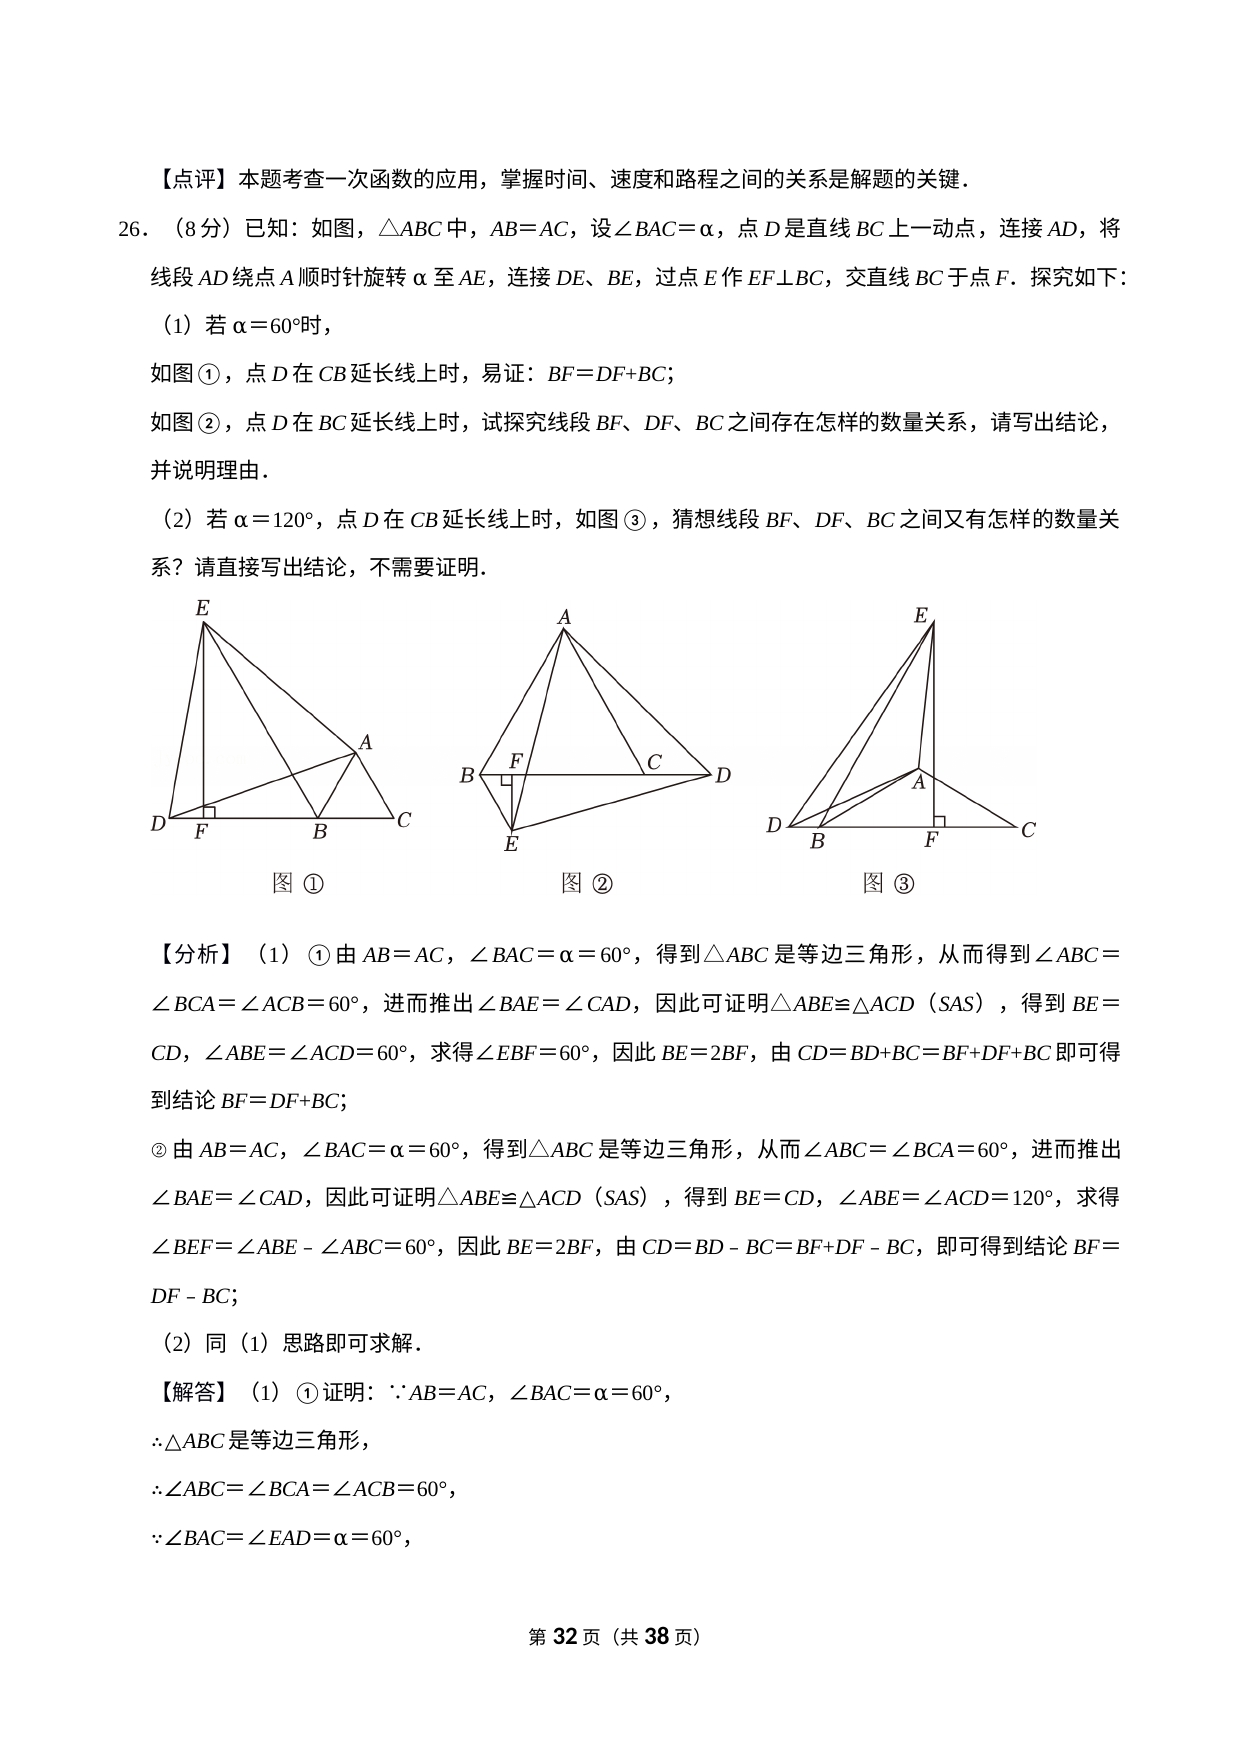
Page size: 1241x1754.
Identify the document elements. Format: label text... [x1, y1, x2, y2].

text ∴∠ABC＝∠BCA＝∠ACB＝60°， [151, 1471, 1122, 1503]
text （2）若α＝120°，点D在CB延长线上时，如图③，猜想线段BF、DF、BC之间又有怎样的数量关系？请直接写出结论，不需要证明． [151, 501, 1122, 582]
text （1）若α＝60°时， [151, 307, 1122, 340]
text ②由AB＝AC，∠BAC＝α＝60°，得到△ABC是等边三角形，从而∠ABC＝∠BCA＝60°，进而推出∠BAE＝∠CAD，因此可证明△ABE≌△ACD（SAS），得到BE＝CD，∠ABE＝∠ACD＝120°，求得∠BEF＝∠ABE﹣∠ABC＝60°，因此BE＝2BF，由CD＝BD﹣BC＝BF+DF﹣BC，即可得到结论BF＝DF﹣BC； [151, 1131, 1122, 1310]
text 如图②，点D在BC延长线上时，试探究线段BF、DF、BC之间存在怎样的数量关系，请写出结论，并说明理由． [151, 404, 1122, 485]
text 【分析】（1）①由AB＝AC，∠BAC＝α＝60°，得到△ABC是等边三角形，从而得到∠ABC＝∠BCA＝∠ACB＝60°，进而推出∠BAE＝∠CAD，因此可证明△ABE≌△ACD（SAS），得到BE＝CD，∠ABE＝∠ACD＝60°，求得∠EBF＝60°，因此BE＝2BF，由CD＝BD+BC＝BF+DF+BC即可得到结论BF＝DF+BC； [151, 937, 1122, 1115]
text 26．（8分）已知：如图，△ABC中，AB＝AC，设∠BAC＝α，点D是直线BC上一动点，连接AD，将线段AD绕点A顺时针旋转α至AE，连接DE、BE，过点E作EF⊥BC，交直线BC于点F．探究如下： [118, 210, 1122, 292]
text 【点评】本题考查一次函数的应用，掌握时间、速度和路程之间的关系是解题的关键． [151, 162, 1122, 194]
text ∴△ABC是等边三角形， [151, 1422, 1122, 1455]
text 【解答】（1）①证明：∵AB＝AC，∠BAC＝α＝60°， [151, 1374, 1122, 1407]
text ∵∠BAC＝∠EAD＝α＝60°， [151, 1519, 1122, 1552]
text 如图①，点D在CB延长线上时，易证：BF＝DF+BC； [151, 356, 1122, 388]
text （2）同（1）思路即可求解． [151, 1326, 1122, 1358]
